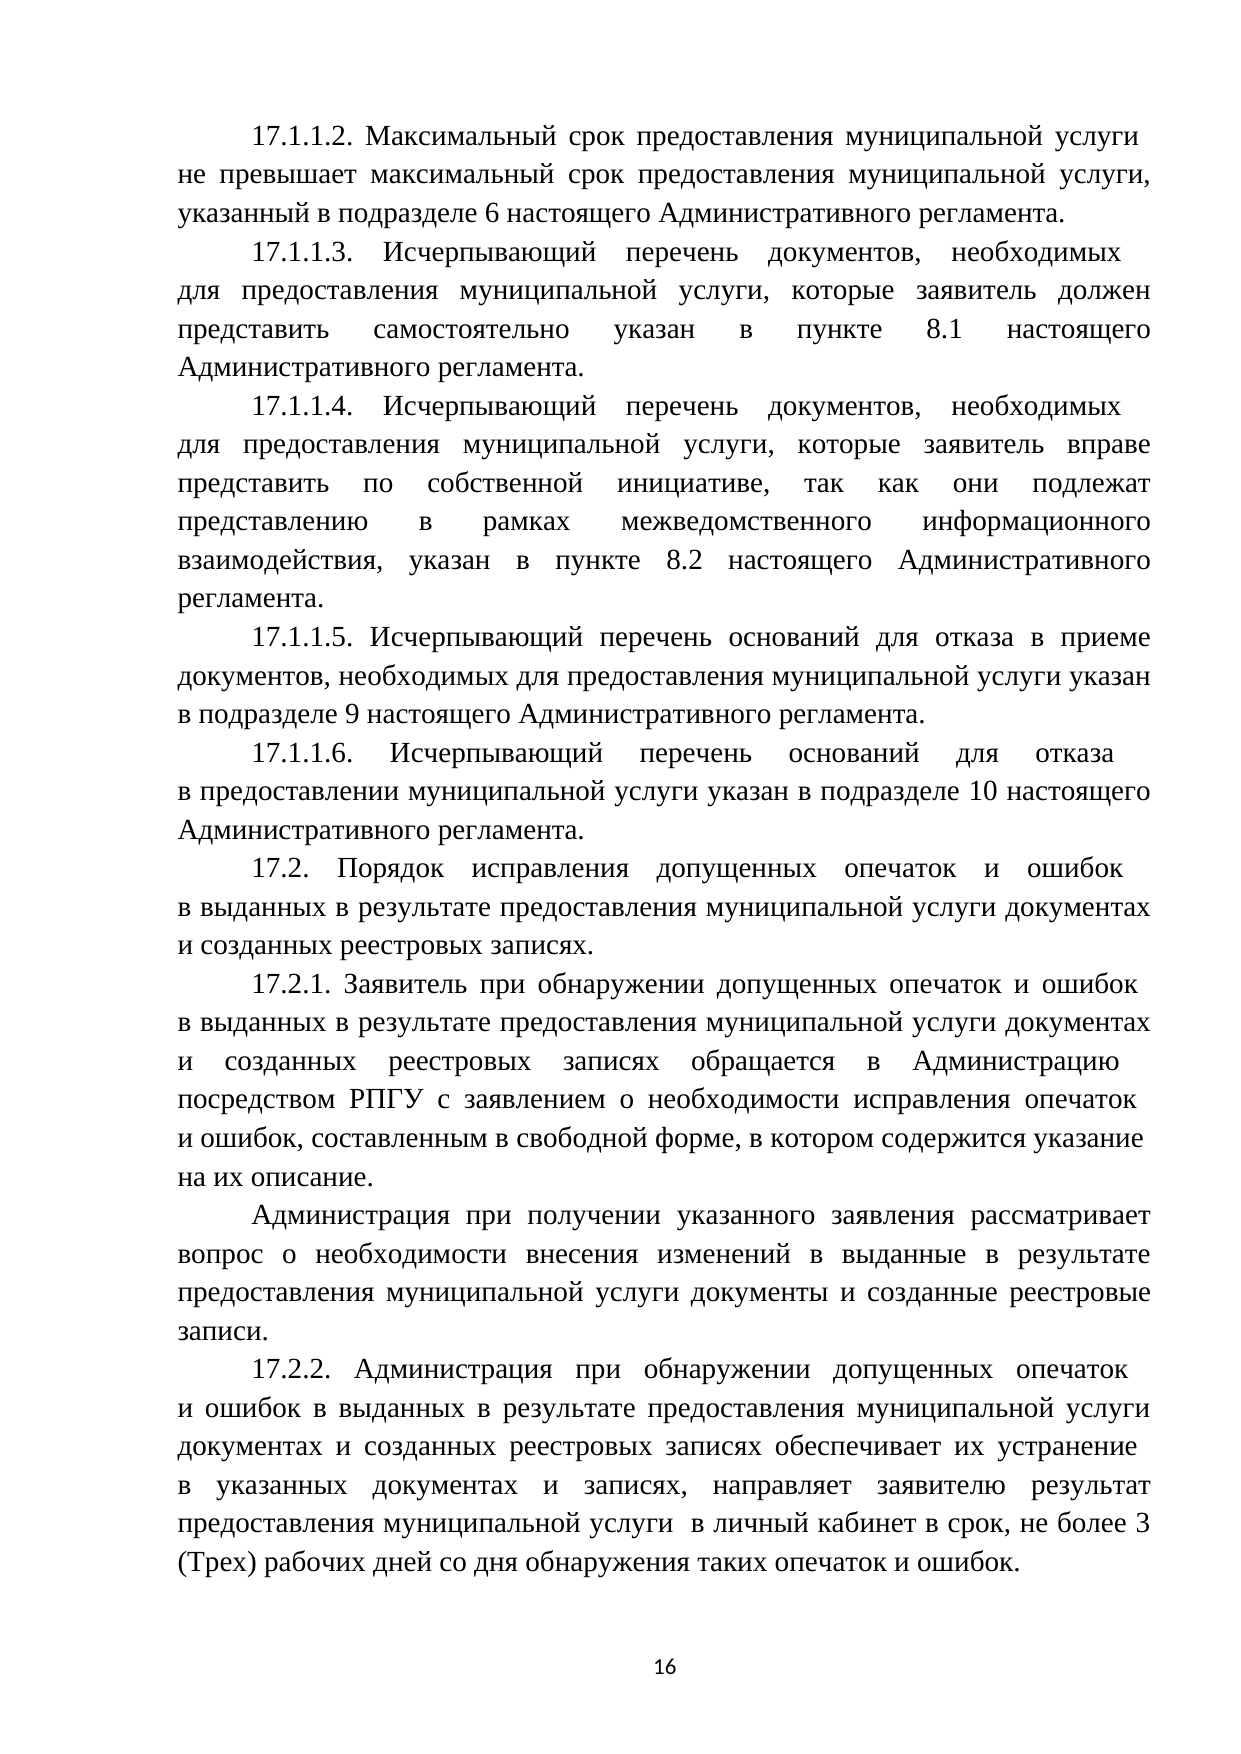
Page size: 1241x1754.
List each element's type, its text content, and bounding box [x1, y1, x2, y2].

text 17.1.1.3. Исчерпывающий перечень документов, необходимых для предоставления муниципальной услуги, которые заявитель должен представить самостоятельно указан в пункте 8.1 настоящего Административного регламента. [177, 234, 1152, 383]
text Администрация при получении указанного заявления рассматривает вопрос о необходимости внесения изменений в выданные в результате предоставления муниципальной услуги документы и созданные реестровые записи. [177, 1197, 1152, 1346]
text 17.1.1.5. Исчерпывающий перечень оснований для отказа в приеме документов, необходимых для предоставления муниципальной услуги указан в подразделе 9 настоящего Административного регламента. [177, 619, 1152, 730]
text 17.2.1. Заявитель при обнаружении допущенных опечаток и ошибок в выданных в результате предоставления муниципальной услуги документах и созданных реестровых записях обращается в Администрацию посредством РПГУ с заявлением о необходимости исправления опечаток и ошибок, составленным в свободной форме, в котором содержится указание на их описание. [177, 966, 1152, 1192]
text 17.1.1.2. Максимальный срок предоставления муниципальной услуги не превышает максимальный срок предоставления муниципальной услуги, указанный в подразделе 6 настоящего Административного регламента. [177, 118, 1152, 229]
text 17.1.1.6. Исчерпывающий перечень оснований для отказа в предоставлении муниципальной услуги указан в подразделе 10 настоящего Административного регламента. [177, 735, 1152, 845]
text 17.1.1.4. Исчерпывающий перечень документов, необходимых для предоставления муниципальной услуги, которые заявитель вправе представить по собственной инициативе, так как они подлежат представлению в рамках межведомственного информационного взаимодействия, указан в пункте 8.2 настоящего Административного регламента. [177, 388, 1152, 614]
text 17.2.2. Администрация при обнаружении допущенных опечаток и ошибок в выданных в результате предоставления муниципальной услуги документах и созданных реестровых записях обеспечивает их устранение в указанных документах и записях, направляет заявителю результат предоставления муниципальной услуги в личный кабинет в срок, не более 3 (Трех) рабочих дней со дня обнаружения таких опечаток и ошибок. [177, 1351, 1152, 1578]
text 17.2. Порядок исправления допущенных опечаток и ошибок в выданных в результате предоставления муниципальной услуги документах и созданных реестровых записях. [177, 850, 1152, 961]
